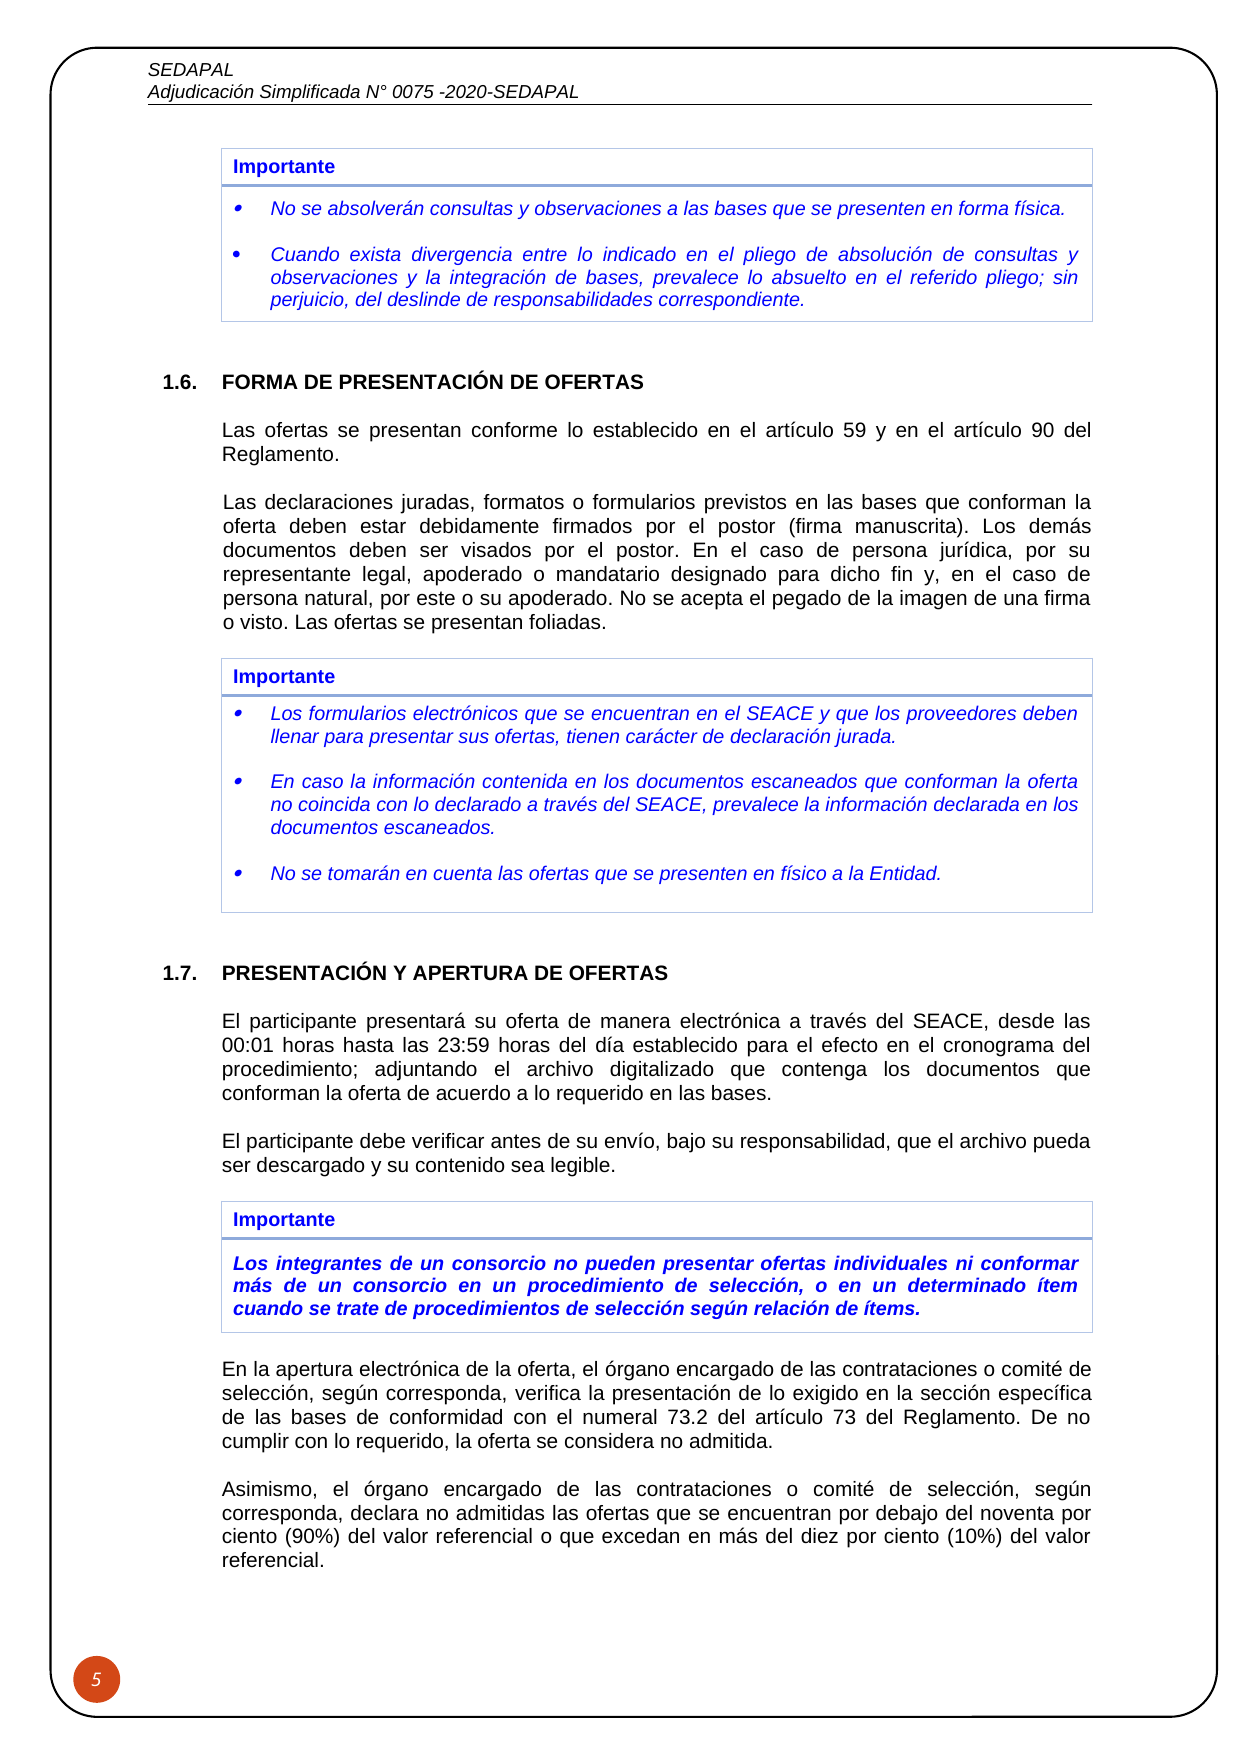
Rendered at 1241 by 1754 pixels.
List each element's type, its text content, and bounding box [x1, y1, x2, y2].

text Las ofertas se presentan conforme lo establecido en el artículo 59 y en el artículo 90 del Reglamento. [222, 418, 1092, 466]
text Asimismo, el órgano encargado de las contrataciones o comité de selección, según corresponda, declara no admitidas las ofertas que se encuentran por debajo del noventa por ciento (90%) del valor referencial o que excedan en más del diez por ciento (10%) del valor referencial. [222, 1476, 1092, 1572]
list Las declaraciones juradas, formatos o formularios previstos en las bases que conforman la oferta deben estar debidamente firmados por el postor (firma manuscrita). Los demás documentos deben ser visados por el postor. En el caso de persona jurídica, por su representante legal, apoderado o mandatario designado para dicho fin y, en el caso de persona natural, por este o su apoderado. No se acepta el pegado de la imagen de una firma o visto. Las ofertas se presentan foliadas. [223, 490, 1092, 634]
table_cell Los integrantes de un consorcio no pueden presentar ofertas individuales ni conformar más de un consorcio en un procedimiento de selección, o en un determinado ítem cuando se trate de procedimientos de selección según relación de ítems. [222, 1240, 1092, 1332]
list PRESENTACIÓN Y APERTURA DE OFERTAS [162, 961, 1092, 985]
table_header Importante [222, 149, 1092, 184]
text El participante debe verificar antes de su envío, bajo su responsabilidad, que el archivo pueda ser descargado y su contenido sea legible. [222, 1129, 1092, 1177]
text El participante presentará su oferta de manera electrónica a través del SEACE, desde las 00:01 horas hasta las 23:59 horas del día establecido para el efecto en el cronograma del procedimiento; adjuntando el archivo digitalizado que contenga los documentos que conforman la oferta de acuerdo a lo requerido en las bases. [222, 1009, 1092, 1105]
list FORMA DE PRESENTACIÓN DE OFERTAS [162, 370, 1092, 394]
table_cell No se absolverán consultas y observaciones a las bases que se presenten en forma física. Cuando exista divergencia entre lo indicado en el pliego de absolución de consultas y observaciones y la integración de bases, prevalece lo absuelto en el referido pliego; sin perjuicio, del deslinde de responsabilidades correspondiente. [222, 187, 1092, 321]
table_header Importante [222, 1202, 1092, 1237]
text En la apertura electrónica de la oferta, el órgano encargado de las contrataciones o comité de selección, según corresponda, verifica la presentación de lo exigido en la sección específica de las bases de conformidad con el numeral 73.2 del artículo 73 del Reglamento. De no cumplir con lo requerido, la oferta se considera no admitida. [222, 1357, 1092, 1452]
table_header Importante [222, 659, 1092, 694]
table_cell Los formularios electrónicos que se encuentran en el SEACE y que los proveedores deben llenar para presentar sus ofertas, tienen carácter de declaración jurada. En caso la información contenida en los documentos escaneados que conforman la oferta no coincida con lo declarado a través del SEACE, prevalece la información declarada en los documentos escaneados. No se tomarán en cuenta las ofertas que se presenten en físico a la Entidad. [222, 697, 1092, 912]
